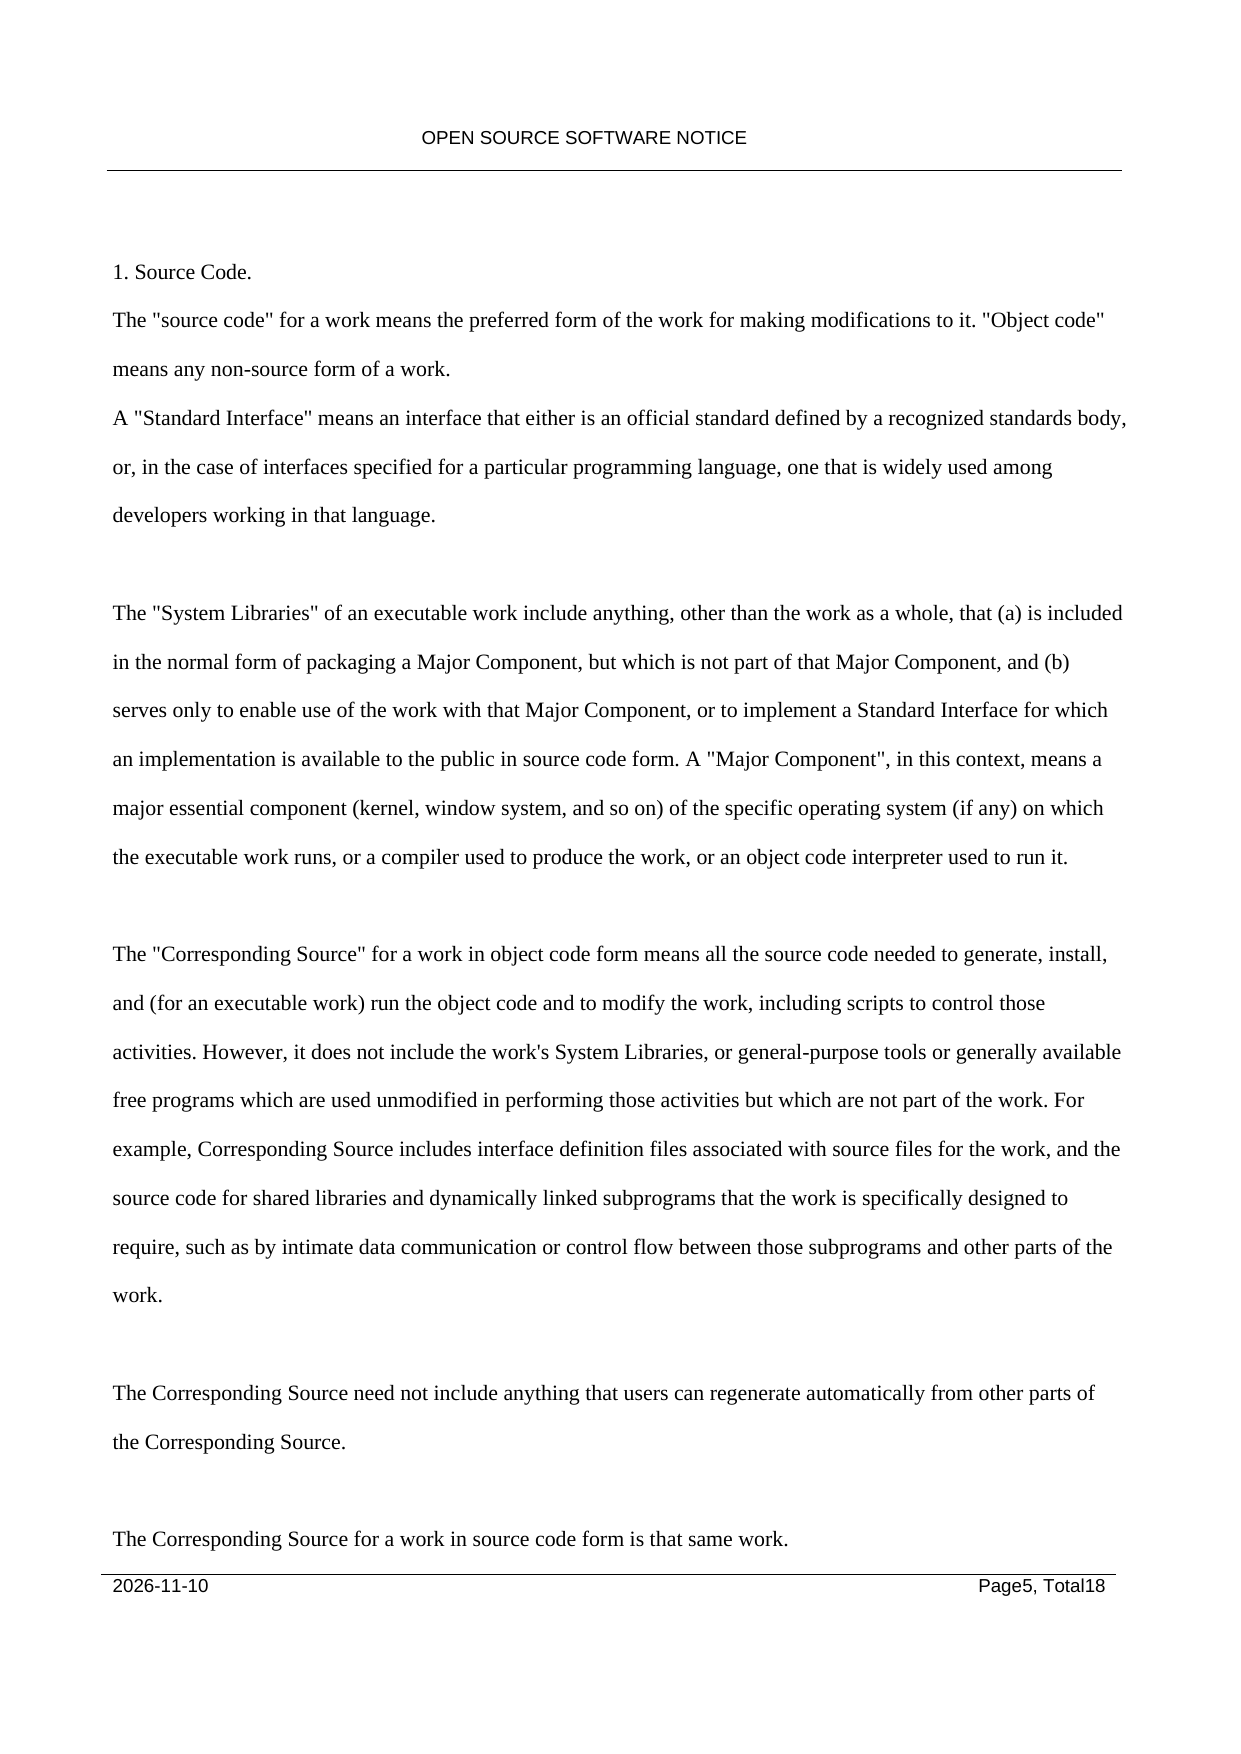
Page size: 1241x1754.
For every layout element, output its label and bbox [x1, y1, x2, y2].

text [112, 206, 1128, 1555]
